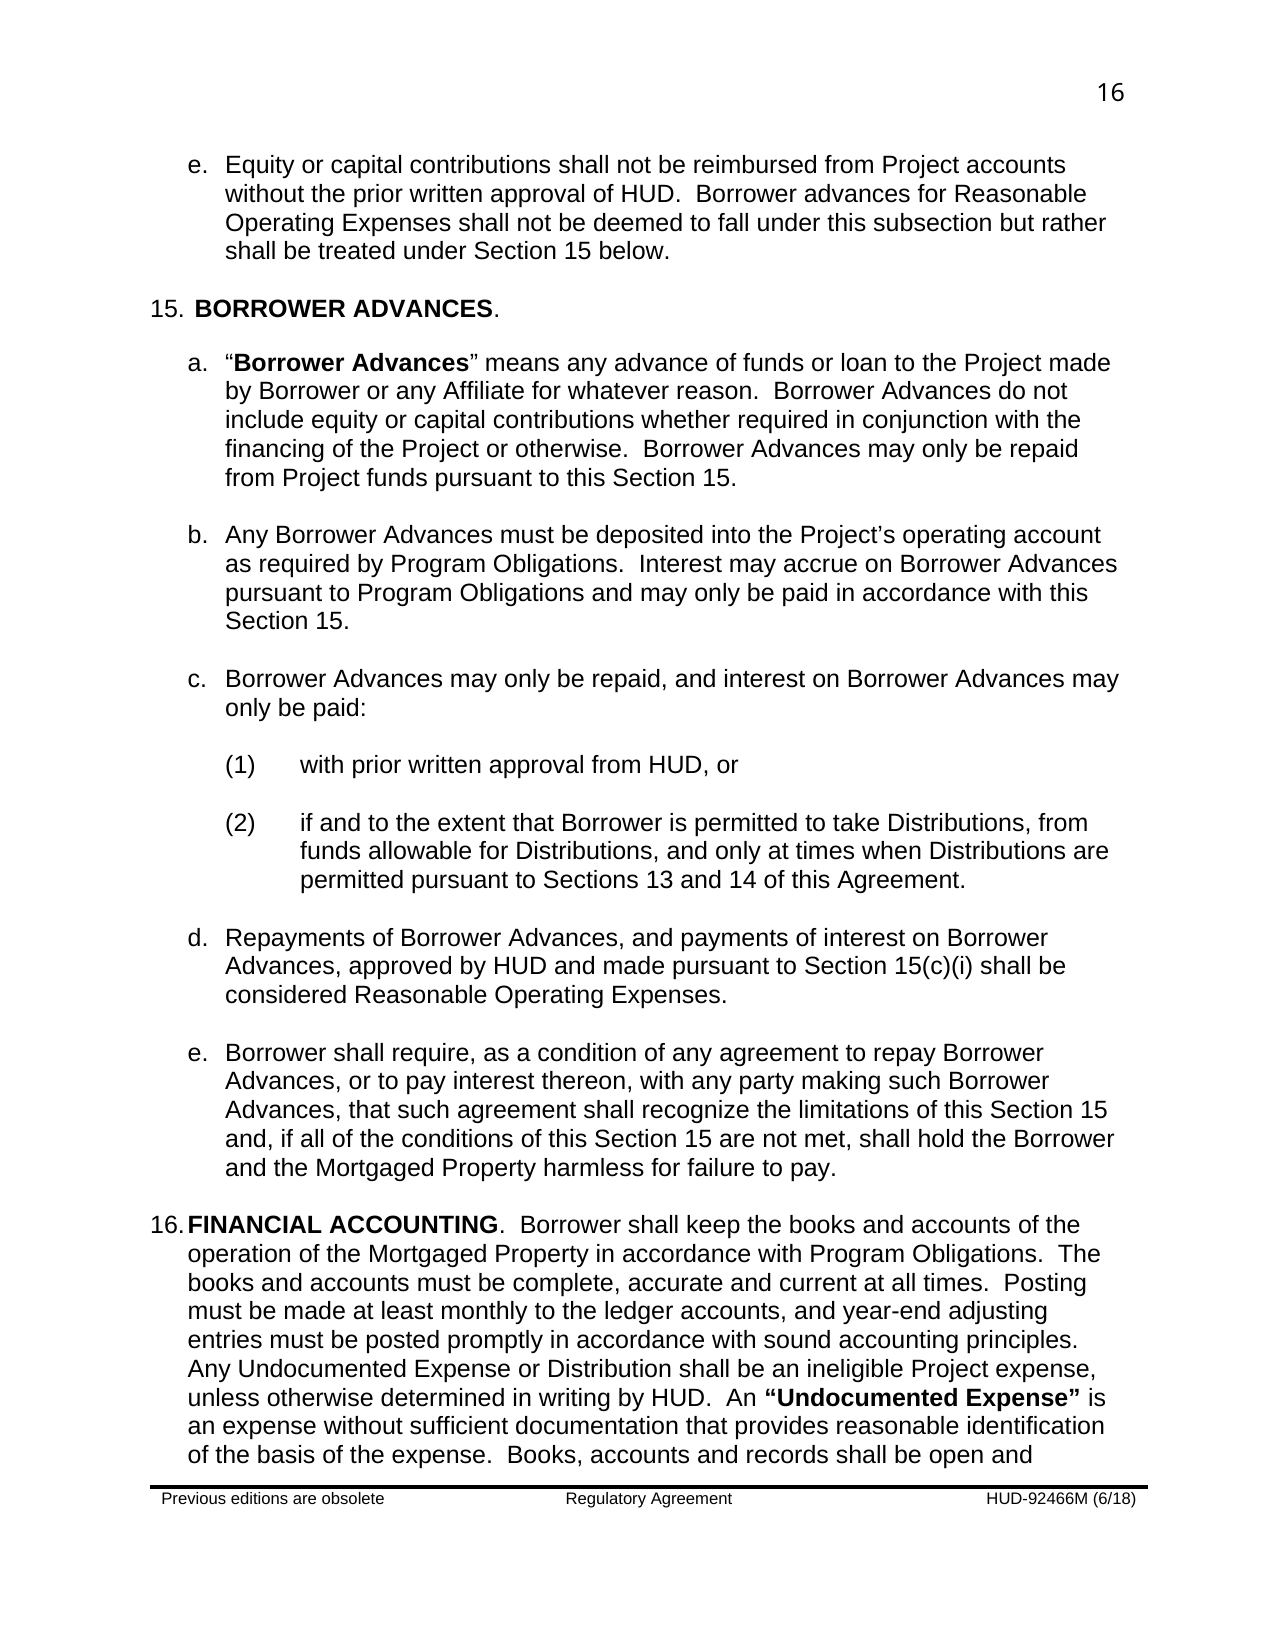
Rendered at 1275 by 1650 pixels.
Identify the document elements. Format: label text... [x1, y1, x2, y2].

list Borrower Advances may only be repaid, and interest on Borrower Advances may only be paid: [187, 664, 1125, 721]
list “Borrower Advances” means any advance of funds or loan to the Project made by Borrower or any Affiliate for whatever reason. Borrower Advances do not include equity or capital contributions whether required in conjunction with the financing of the Project or otherwise. Borrower Advances may only be repaid from Project funds pursuant to this Section 15. [187, 347, 1125, 491]
list Borrower shall require, as a condition of any agreement to repay Borrower Advances, or to pay interest thereon, with any party making such Borrower Advances, that such agreement shall recognize the limitations of this Section 15 and, if all of the conditions of this Section 15 are not met, shall hold the Borrower and the Mortgaged Property harmless for failure to pay. [187, 1037, 1125, 1181]
list Equity or capital contributions shall not be reimbursed from Project accounts without the prior written approval of HUD. Borrower advances for Reasonable Operating Expenses shall not be deemed to fall under this subsection but rather shall be treated under Section 15 below. [187, 150, 1125, 265]
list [150, 1210, 1125, 1469]
list with prior written approval from HUD, or [225, 750, 1125, 779]
list Any Borrower Advances must be deposited into the Project’s operating account as required by Program Obligations. Interest may accrue on Borrower Advances pursuant to Program Obligations and may only be paid in accordance with this Section 15. [187, 520, 1125, 635]
list Repayments of Borrower Advances, and payments of interest on Borrower Advances, approved by HUD and made pursuant to Section 15(c)(i) shall be considered Reasonable Operating Expenses. [187, 922, 1125, 1009]
list BORROWER ADVANCES. [150, 294, 1125, 322]
list if and to the extent that Borrower is permitted to take Distributions, from funds allowable for Distributions, and only at times when Distributions are permitted pursuant to Sections 13 and 14 of this Agreement. [225, 807, 1125, 894]
